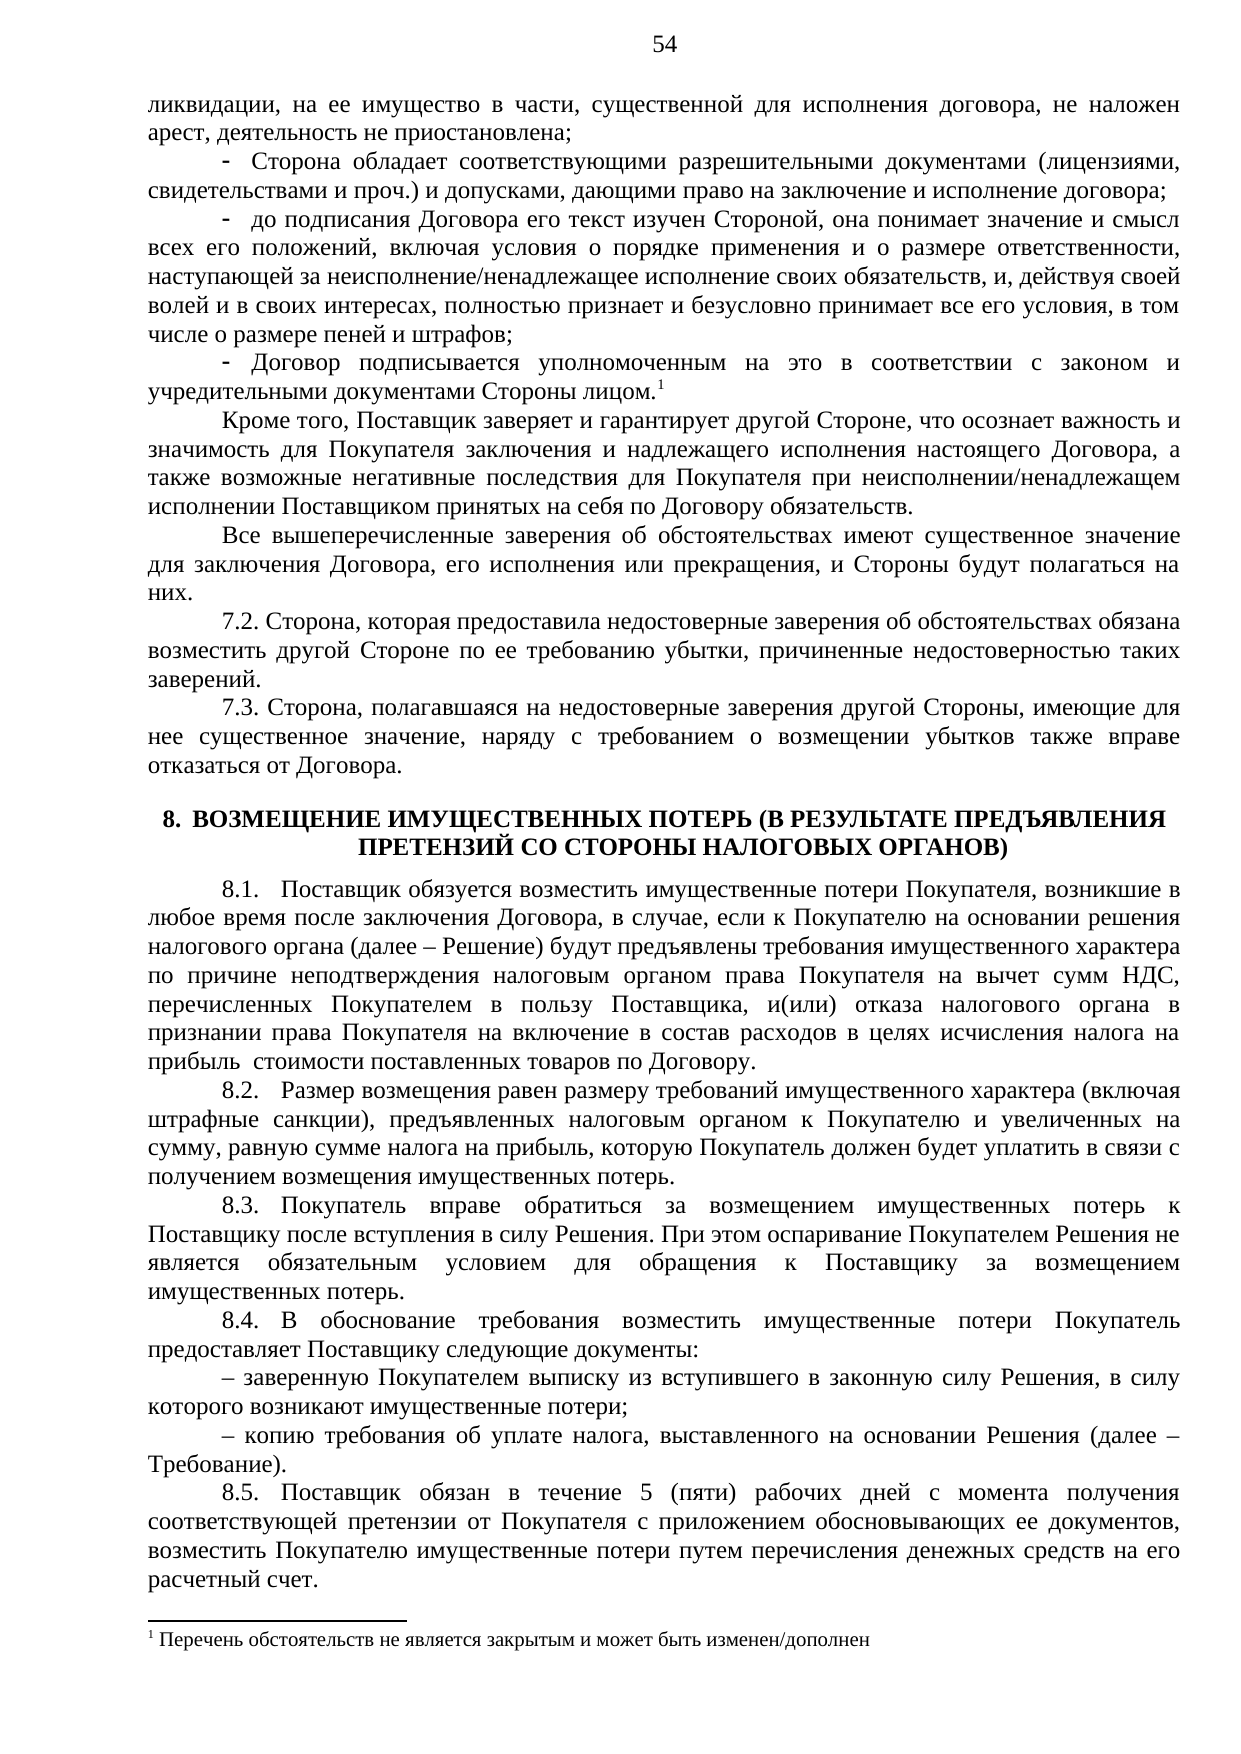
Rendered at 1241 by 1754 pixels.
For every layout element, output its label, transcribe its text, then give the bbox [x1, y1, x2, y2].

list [148, 89, 1181, 146]
list ВОЗМЕЩЕНИЕ ИМУЩЕСТВЕННЫХ ПОТЕРЬ (В РЕЗУЛЬТАТЕ ПРЕДЪЯВЛЕНИЯ ПРЕТЕНЗИЙ СО СТОРОНЫ НАЛОГОВЫХ ОРГАНОВ) [148, 804, 1181, 861]
text 7.2. Сторона, которая предоставила недостоверные заверения об обстоятельствах обязана возместить другой Стороне по ее требованию убытки, причиненные недостоверностью таких заверений. [148, 606, 1181, 692]
list Договор подписывается уполномоченным на это в соответствии с законом и учредительными документами Стороны лицом. [148, 347, 1181, 405]
text Кроме того, Поставщик заверяет и гарантирует другой Стороне, что осознает важность и значимость для Покупателя заключения и надлежащего исполнения настоящего Договора, а также возможные негативные последствия для Покупателя при неисполнении/ненадлежащем исполнении Поставщиком принятых на себя по Договору обязательств. [148, 405, 1181, 520]
list Поставщик обязуется возместить имущественные потери Покупателя, возникшие в любое время после заключения Договора, в случае, если к Покупателю на основании решения налогового органа (далее – Решение) будут предъявлены требования имущественного характера по причине неподтверждения налоговым органом права Покупателя на вычет сумм НДС, перечисленных Покупателем в пользу Поставщика, и(или) отказа налогового органа в признании права Покупателя на включение в состав расходов в целях исчисления налога на прибыль стоимости поставленных товаров по Договору. [148, 874, 1181, 1075]
list до подписания Договора его текст изучен Стороной, она понимает значение и смысл всех его положений, включая условия о порядке применения и о размере ответственности, наступающей за неисполнение/ненадлежащее исполнение своих обязательств, и, действуя своей волей и в своих интересах, полностью признает и безусловно принимает все его условия, в том числе о размере пеней и штрафов; [148, 204, 1181, 347]
list В обоснование требования возместить имущественные потери Покупатель предоставляет Поставщику следующие документы: [148, 1305, 1181, 1362]
list Сторона обладает соответствующими разрешительными документами (лицензиями, свидетельствами и проч.) и допусками, дающими право на заключение и исполнение договора; [148, 146, 1181, 204]
list Покупатель вправе обратиться за возмещением имущественных потерь к Поставщику после вступления в силу Решения. При этом оспаривание Покупателем Решения не является обязательным условием для обращения к Поставщику за возмещением имущественных потерь. [148, 1190, 1181, 1305]
text 7.3. Сторона, полагавшаяся на недостоверные заверения другой Стороны, имеющие для нее существенное значение, наряду с требованием о возмещении убытков также вправе отказаться от Договора. [148, 692, 1181, 779]
text – заверенную Покупателем выписку из вступившего в законную силу Решения, в силу которого возникают имущественные потери; [148, 1362, 1181, 1420]
list Поставщик обязан в течение 5 (пяти) рабочих дней с момента получения соответствующей претензии от Покупателя с приложением обосновывающих ее документов, возместить Покупателю имущественные потери путем перечисления денежных средств на его расчетный счет. [148, 1477, 1181, 1592]
text Все вышеперечисленные заверения об обстоятельствах имеют существенное значение для заключения Договора, его исполнения или прекращения, и Стороны будут полагаться на них. [148, 520, 1181, 606]
text – копию требования об уплате налога, выставленного на основании Решения (далее – Требование). [148, 1420, 1181, 1477]
list Размер возмещения равен размеру требований имущественного характера (включая штрафные санкции), предъявленных налоговым органом к Покупателю и увеличенных на сумму, равную сумме налога на прибыль, которую Покупатель должен будет уплатить в связи с получением возмещения имущественных потерь. [148, 1075, 1181, 1190]
